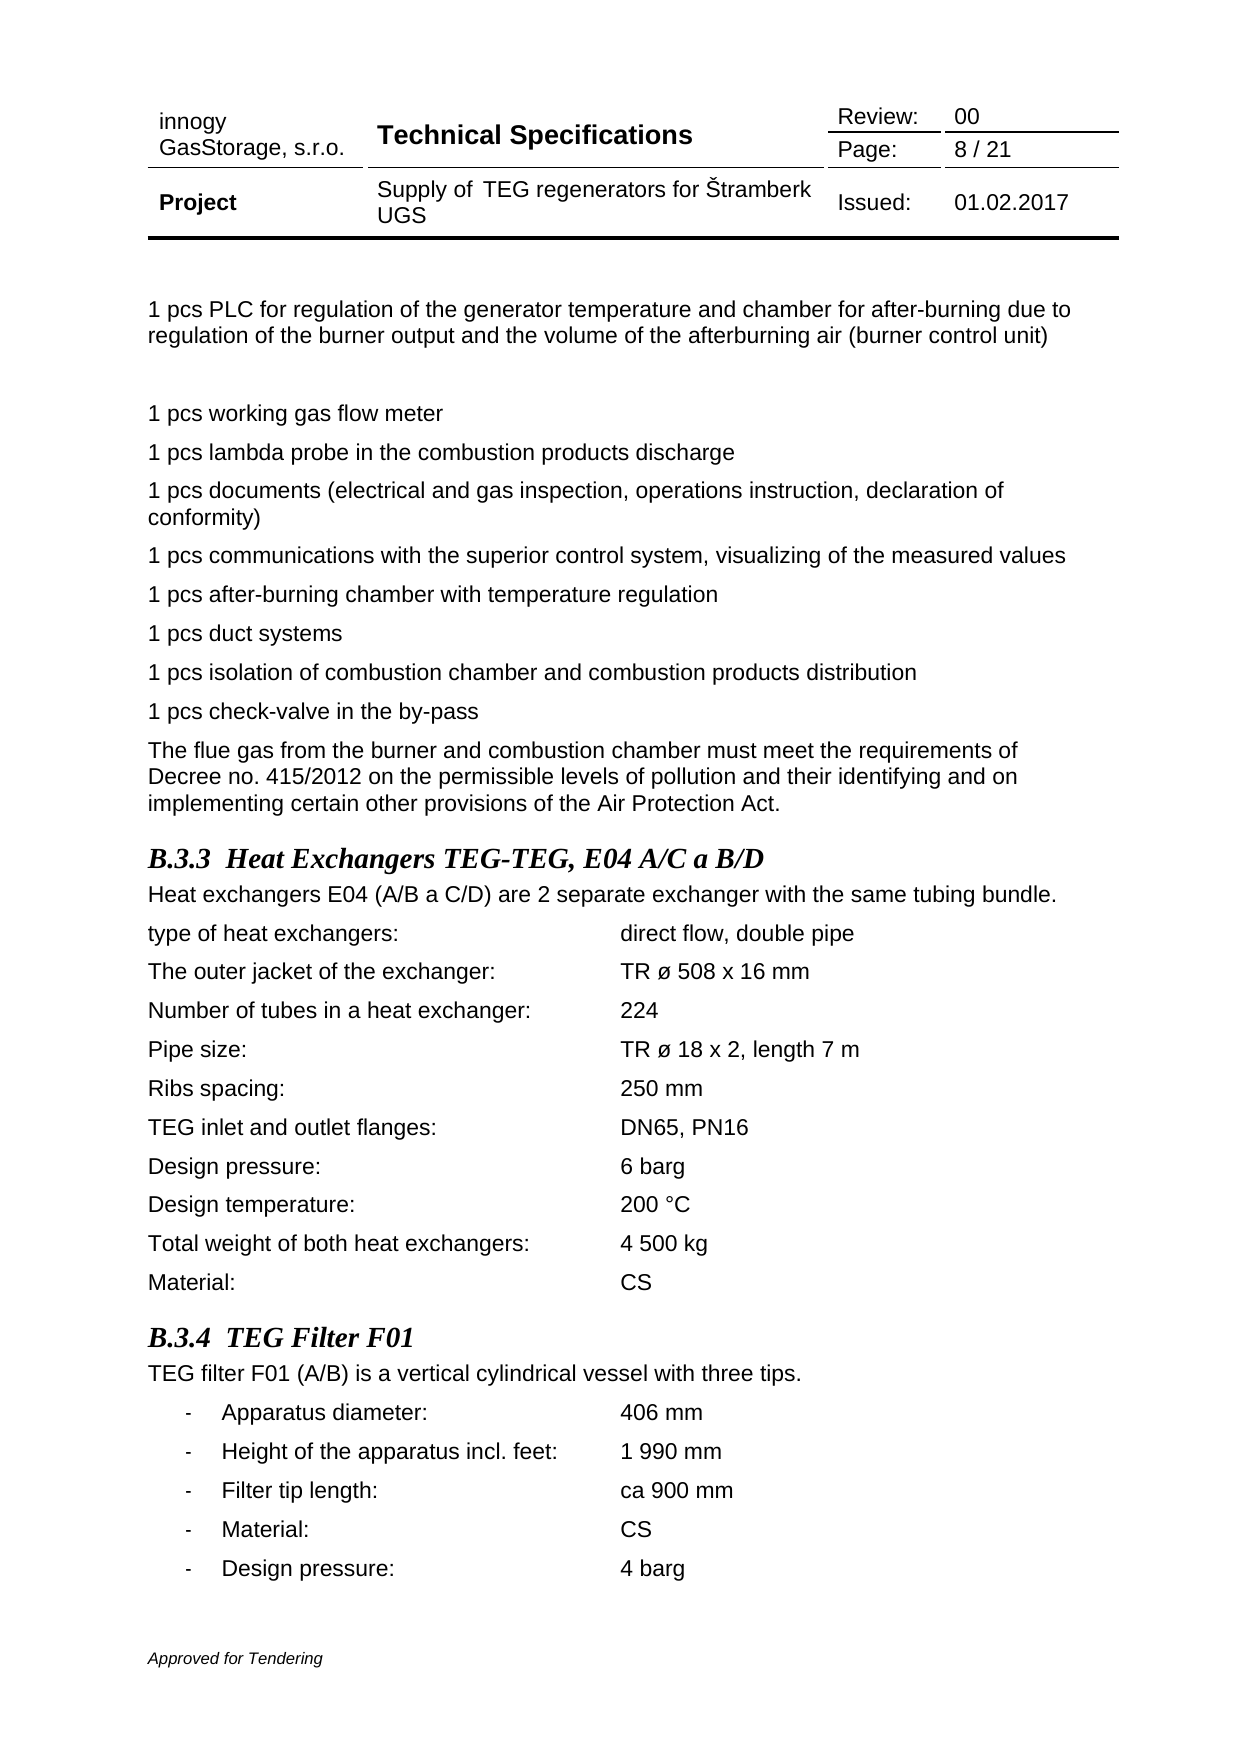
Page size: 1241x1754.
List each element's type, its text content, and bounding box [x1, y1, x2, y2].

text type of heat exchangers: direct flow, double pipe [148, 919, 1093, 946]
text The outer jacket of the exchanger: TR ø 508 x 16 mm [148, 958, 1093, 985]
text Total weight of both heat exchangers: 4 500 kg [148, 1230, 1093, 1257]
text 1 pcs lambda probe in the combustion products discharge [148, 438, 1093, 465]
text 1 pcs after-burning chamber with temperature regulation [148, 581, 1093, 608]
text 1 pcs working gas flow meter [148, 399, 1093, 426]
text TEG filter F01 (A/B) is a vertical cylindrical vessel with three tips. [148, 1360, 1093, 1387]
text Pipe size: TR ø 18 x 2, length 7 m [148, 1036, 1093, 1062]
text Ribs spacing: 250 mm [148, 1075, 1093, 1101]
text 1 pcs isolation of combustion chamber and combustion products distribution [148, 659, 1093, 685]
text The flue gas from the burner and combustion chamber must meet the requirements of Decree no. 415/2012 on the permissible levels of pollution and their identifying and on implementing certain other provisions of the Air Protection Act. [148, 737, 1093, 816]
list Design pressure: 4 barg [185, 1554, 1093, 1581]
subtitle B.3.4 TEG Filter F01 [148, 1321, 1093, 1354]
text 1 pcs duct systems [148, 620, 1093, 647]
text Material: CS [148, 1269, 1093, 1296]
text 1 pcs check-valve in the by-pass [148, 698, 1093, 724]
list Apparatus diameter: 406 mm [185, 1399, 1093, 1426]
text Heat exchangers E04 (A/B a C/D) are 2 separate exchanger with the same tubing bundle. [148, 881, 1093, 907]
text Design pressure: 6 barg [148, 1153, 1093, 1179]
subtitle B.3.3 Heat Exchangers TEG-TEG, E04 A/C a B/D [148, 841, 1093, 874]
list Height of the apparatus incl. feet: 1 990 mm [185, 1438, 1093, 1464]
text Number of tubes in a heat exchanger: 224 [148, 997, 1093, 1023]
list Material: CS [185, 1516, 1093, 1542]
text Design temperature: 200 °C [148, 1191, 1093, 1218]
list Filter tip length: ca 900 mm [185, 1477, 1093, 1503]
text 1 pcs PLC for regulation of the generator temperature and chamber for after-burning due to regulation of the burner output and the volume of the afterburning air (burner control unit) [148, 296, 1093, 348]
text 1 pcs communications with the superior control system, visualizing of the measured values [148, 542, 1093, 569]
text TEG inlet and outlet flanges: DN65, PN16 [148, 1114, 1093, 1140]
text 1 pcs documents (electrical and gas inspection, operations instruction, declaration of conformity) [148, 477, 1093, 530]
